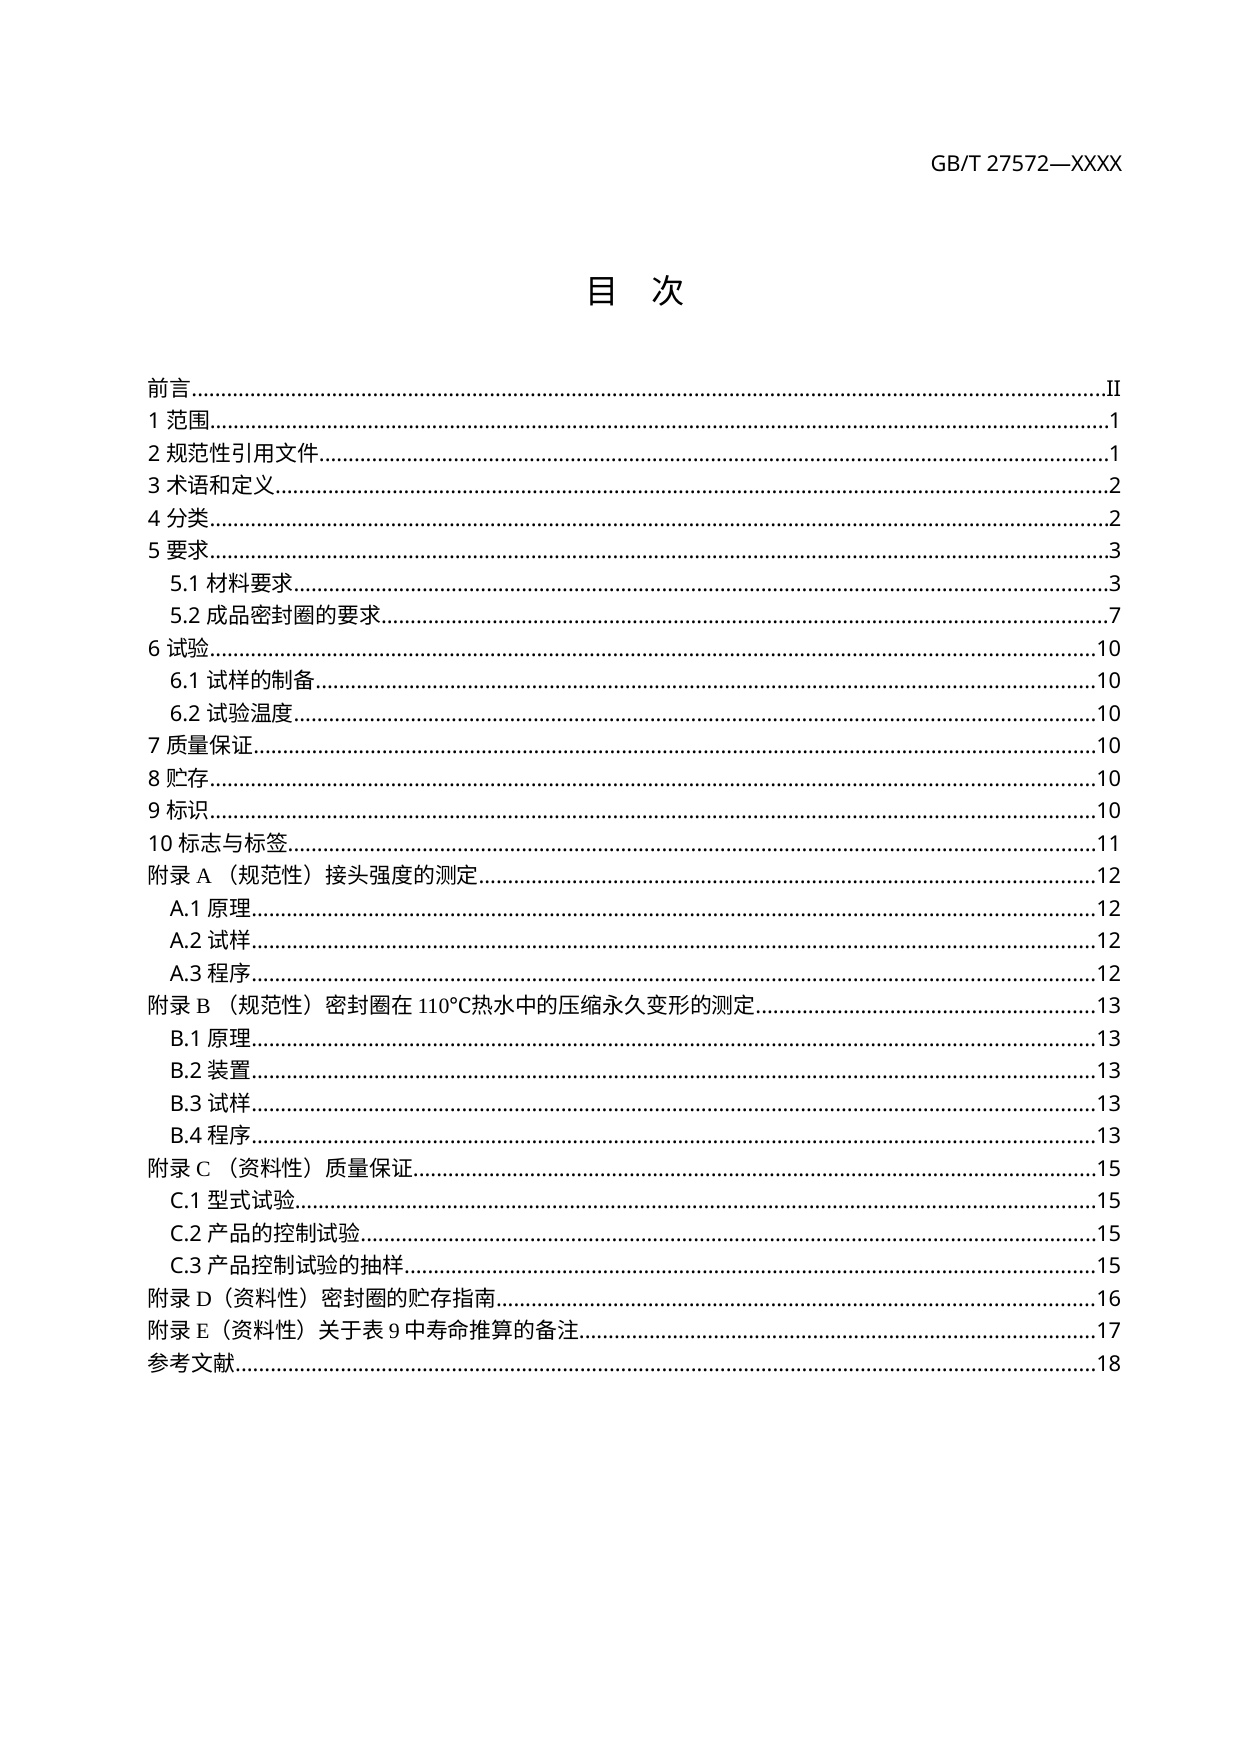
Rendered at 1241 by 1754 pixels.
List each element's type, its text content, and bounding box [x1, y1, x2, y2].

text 5.2 成品密封圈的要求 7 [169, 598, 1122, 631]
text C.3 产品控制试验的抽样 15 [169, 1248, 1122, 1281]
text 参考文献 18 [148, 1346, 1122, 1378]
text 附录B （规范性）密封圈在110℃热水中的压缩永久变形的测定 13 [148, 988, 1122, 1021]
text 8 贮存 10 [148, 761, 1122, 793]
text A.3 程序 12 [169, 956, 1122, 988]
text 附录C （资料性）质量保证 15 [148, 1151, 1122, 1183]
text 5.1 材料要求 3 [169, 566, 1122, 598]
text 4 分类 2 [148, 501, 1122, 533]
text 附录A （规范性）接头强度的测定 12 [148, 858, 1122, 891]
text 3 术语和定义 2 [148, 468, 1122, 501]
text B.4 程序 13 [169, 1118, 1122, 1151]
text 附录E（资料性）关于表9中寿命推算的备注 17 [148, 1313, 1122, 1346]
text 6.1 试样的制备 10 [169, 663, 1122, 696]
text C.1 型式试验 15 [169, 1183, 1122, 1216]
text C.2 产品的控制试验 15 [169, 1216, 1122, 1248]
text 6 试验 10 [148, 631, 1122, 663]
text 前言 II [148, 371, 1122, 403]
text 9 标识 10 [148, 793, 1122, 826]
text A.1 原理 12 [169, 891, 1122, 923]
text 6.2 试验温度 10 [169, 696, 1122, 728]
text B.1 原理 13 [169, 1021, 1122, 1053]
text 附录D（资料性）密封圈的贮存指南 16 [148, 1281, 1122, 1313]
text 7 质量保证 10 [148, 728, 1122, 761]
text B.3 试样 13 [169, 1086, 1122, 1118]
text A.2 试样 12 [169, 923, 1122, 956]
text 2 规范性引用文件 1 [148, 436, 1122, 468]
text B.2 装置 13 [169, 1053, 1122, 1086]
text 10 标志与标签 11 [148, 826, 1122, 858]
text 目次 [148, 257, 1122, 322]
text 5 要求 3 [148, 533, 1122, 566]
text 1 范围 1 [148, 403, 1122, 436]
